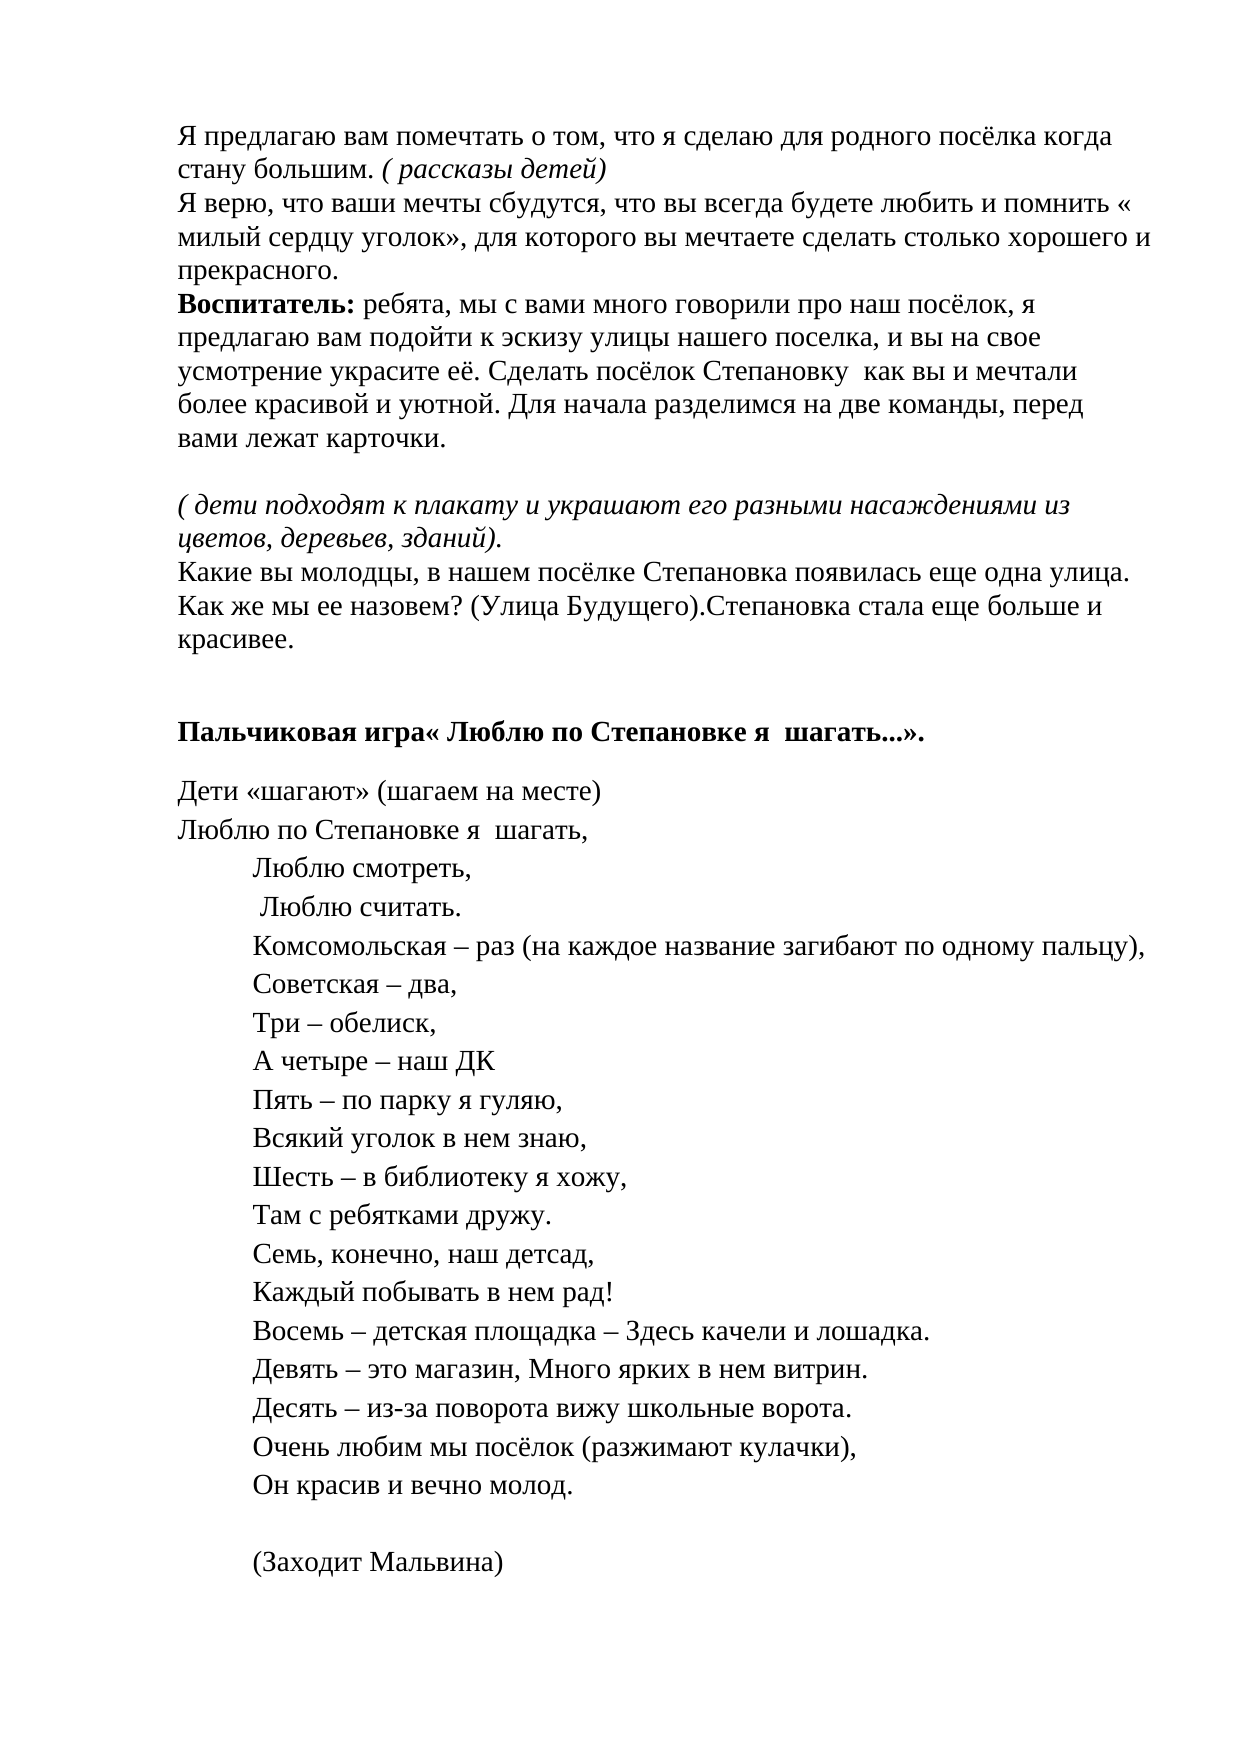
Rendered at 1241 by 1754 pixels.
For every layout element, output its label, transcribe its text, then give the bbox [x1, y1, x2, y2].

list Семь, конечно, наш детсад, [252, 1236, 1152, 1269]
list Три – обелиск, [252, 1005, 1152, 1038]
list Восемь – детская площадка – Здесь качели и лошадка. [252, 1313, 1152, 1347]
list А четыре – наш ДК [252, 1043, 1152, 1077]
text Дети «шагают» (шагаем на месте) [177, 773, 1152, 807]
list Советская – два, [252, 966, 1152, 1000]
list Люблю считать. [252, 889, 1152, 923]
list Шесть – в библиотеку я хожу, [252, 1159, 1152, 1192]
text Пальчиковая игра« Люблю по Степановке я шагать...». [177, 714, 1152, 748]
list Комсомольская – раз (на каждое название загибают по одному пальцу), [252, 928, 1152, 961]
text Я предлагаю вам помечтать о том, что я сделаю для родного посёлка когда стану большим. ( рассказы детей) [177, 118, 1152, 185]
text Люблю по Степановке я шагать, [177, 812, 1152, 846]
list Люблю смотреть, [252, 851, 1152, 884]
list Там с ребятками дружу. [252, 1197, 1152, 1231]
list Каждый побывать в нем рад! [252, 1274, 1152, 1308]
list Очень любим мы посёлок (разжимают кулачки), [252, 1429, 1152, 1462]
list Девять – это магазин, Много ярких в нем витрин. [252, 1352, 1152, 1385]
list Он красив и вечно молод. [252, 1467, 1152, 1501]
text Я верю, что ваши мечты сбудутся, что вы всегда будете любить и помнить « милый сердцу уголок», для которого вы мечтаете сделать столько хорошего и прекрасного. [177, 185, 1152, 286]
list Пять – по парку я гуляю, [252, 1082, 1152, 1115]
list Десять – из-за поворота вижу школьные ворота. [252, 1390, 1152, 1424]
list Всякий уголок в нем знаю, [252, 1120, 1152, 1154]
text ( дети подходят к плакату и украшают его разными насаждениями из цветов, деревьев, зданий). [177, 487, 1152, 554]
list (Заходит Мальвина) [252, 1544, 1152, 1578]
text Какие вы молодцы, в нашем посёлке Степановка появилась еще одна улица. Как же мы ее назовем? (Улица Будущего).Степановка стала еще больше и красивее. [177, 554, 1152, 655]
text Воспитатель: ребята, мы с вами много говорили про наш посёлок, я предлагаю вам подойти к эскизу улицы нашего поселка, и вы на свое усмотрение украсите её. Сделать посёлок Степановку как вы и мечтали более красивой и уютной. Для начала разделимся на две команды, перед вами лежат карточки. [177, 286, 1152, 453]
